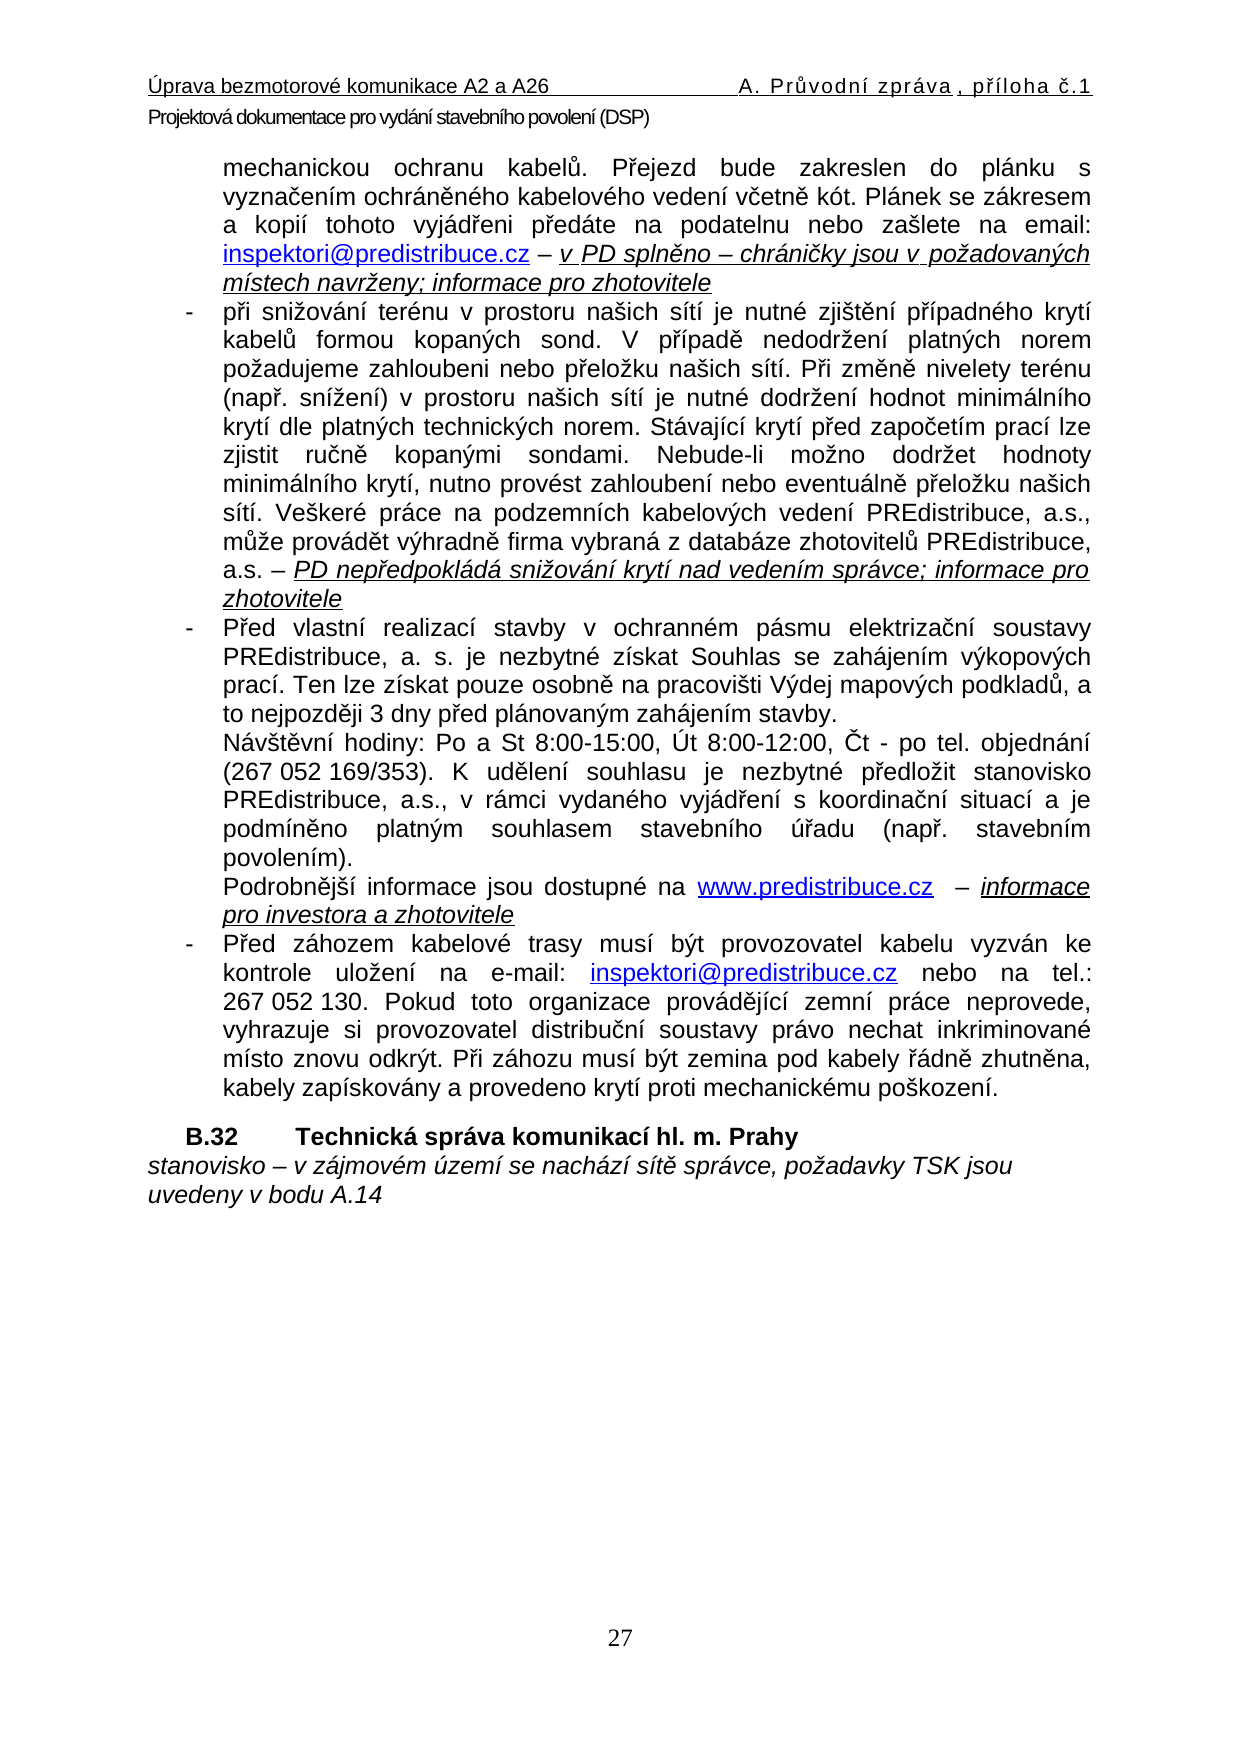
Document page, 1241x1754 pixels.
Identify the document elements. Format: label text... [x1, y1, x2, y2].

list Návštěvní hodiny: Po a St 8:00-15:00, Út 8:00-12:00, Čt - po tel. objednání (267 052 169/353). K udělení souhlasu je nezbytné předložit stanovisko PREdistribuce, a.s., v rámci vydaného vyjádření s koordinační situací a je podmíněno platným souhlasem stavebního úřadu (např. stavebním povolením). [223, 728, 1093, 872]
text při snižování terénu v prostoru našich sítí je nutné zjištění případného krytí kabelů formou kopaných sond. V případě nedodržení platných norem požadujeme zahloubeni nebo přeložku našich sítí. Při změně nivelety terénu (např. snížení) v prostoru našich sítí je nutné dodržení hodnot minimálního krytí dle platných technických norem. Stávající krytí před započetím prací lze zjistit ručně kopanými sondami. Nebude-li možno dodržet hodnoty minimálního krytí, nutno provést zahloubení nebo eventuálně přeložku našich sítí. Veškeré práce na podzemních kabelových vedení PREdistribuce, a.s., může provádět výhradně firma vybraná z databáze zhotovitelů PREdistribuce, a.s. – PD nepředpokládá snižování krytí nad vedením správce; informace pro zhotovitele [185, 297, 1093, 613]
text stanovisko – v zájmovém území se nachází sítě správce, požadavky TSK jsou uvedeny v bodu A.14 [148, 1151, 1093, 1209]
text Před záhozem kabelové trasy musí být provozovatel kabelu vyzván ke kontrole uložení na e-mail: inspektori@predistribuce.cz nebo na tel.: 267 052 130. Pokud toto organizace provádějící zemní práce neprovede, vyhrazuje si provozovatel distribuční soustavy právo nechat inkriminované místo znovu odkrýt. Při záhozu musí být zemina pod kabely řádně zhutněna, kabely zapískovány a provedeno krytí proti mechanickému poškození. [185, 929, 1093, 1102]
text Technická správa komunikací hl. m. Prahy [185, 1122, 1093, 1151]
list Podrobnější informace jsou dostupné na www.predistribuce.cz – informace pro investora a zhotovitele [223, 872, 1093, 929]
text Před vlastní realizací stavby v ochranném pásmu elektrizační soustavy PREdistribuce, a. s. je nezbytné získat Souhlas se zahájením výkopových prací. Ten lze získat pouze osobně na pracovišti Výdej mapových podkladů, a to nejpozději 3 dny před plánovaným zahájením stavby. [185, 613, 1093, 728]
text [185, 153, 1093, 297]
